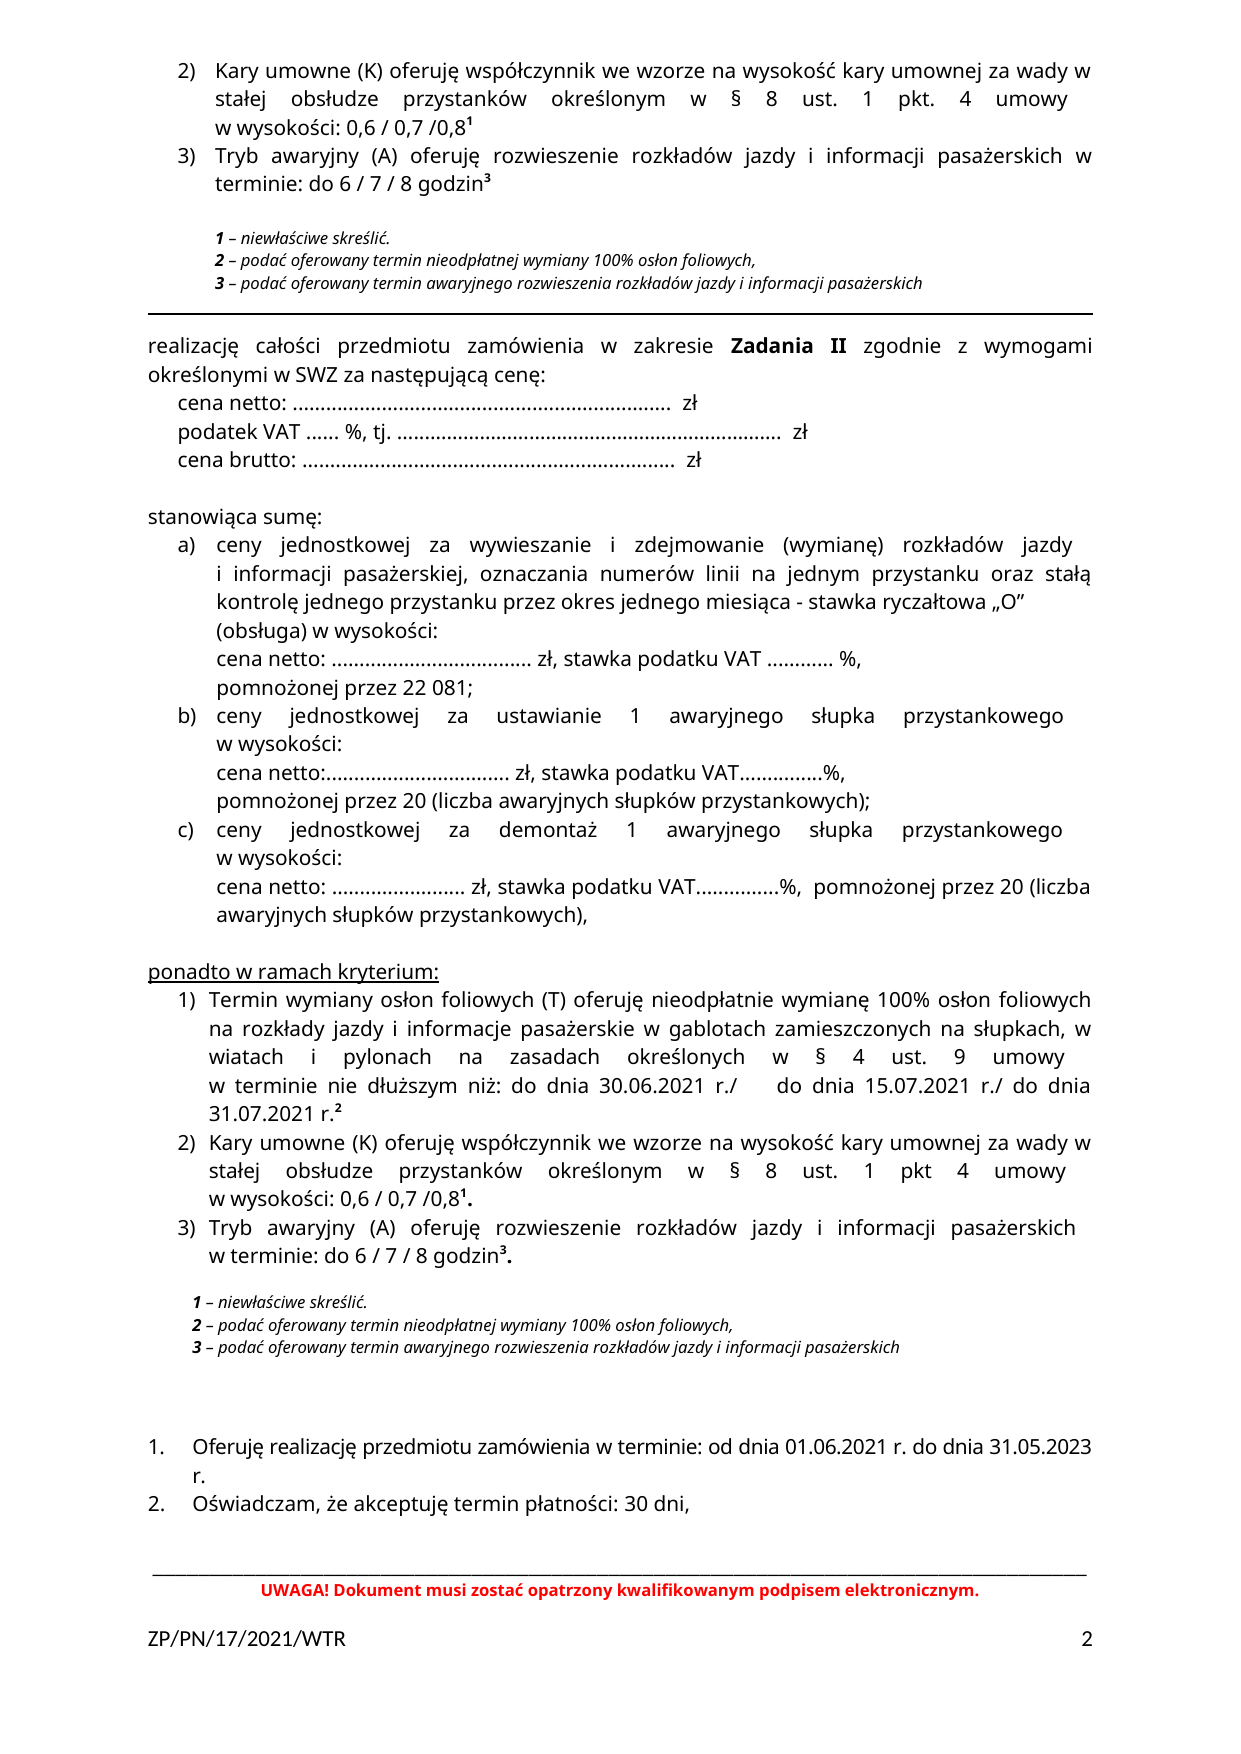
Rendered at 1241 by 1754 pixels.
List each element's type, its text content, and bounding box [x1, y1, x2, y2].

list Oferuję realizację przedmiotu zamówienia w terminie: od dnia 01.06.2021 r. do dnia 31.05.2023 r. [148, 1432, 1093, 1489]
list Tryb awaryjny (A) oferuję rozwieszenie rozkładów jazdy i informacji pasażerskich w terminie: do 6 / 7 / 8 godzin3. [177, 1213, 1093, 1270]
list 1 – niewłaściwe skreślić. [215, 226, 1093, 249]
list 2 – podać oferowany termin nieodpłatnej wymiany 100% osłon foliowych, [215, 249, 1093, 272]
list pomnożonej przez 22 081; [216, 673, 1093, 701]
list Kary umowne (K) oferuję współczynnik we wzorze na wysokość kary umownej za wady w stałej obsłudze przystanków określonym w § 8 ust. 1 pkt 4 umowy w wysokości: 0,6 / 0,7 /0,81. [177, 1128, 1093, 1213]
list (obsługa) w wysokości: [216, 616, 1093, 644]
list Oświadczam, że akceptuję termin płatności: 30 dni, [148, 1489, 1093, 1518]
text podatek VAT ...... %, tj. …...………………………………………………………. zł [177, 417, 1093, 445]
text 2 – podać oferowany termin nieodpłatnej wymiany 100% osłon foliowych, [148, 1313, 1093, 1336]
text stanowiąca sumę: [148, 502, 1093, 531]
list cena netto:................................. zł, stawka podatku VAT...............%, [216, 758, 1093, 786]
list Kary umowne (K) oferuję współczynnik we wzorze na wysokość kary umownej za wady w stałej obsłudze przystanków określonym w § 8 ust. 1 pkt. 4 umowy w wysokości: 0,6 / 0,7 /0,81 [177, 56, 1093, 141]
list Termin wymiany osłon foliowych (T) oferuję nieodpłatnie wymianę 100% osłon foliowych na rozkłady jazdy i informacje pasażerskie w gablotach zamieszczonych na słupkach, w wiatach i pylonach na zasadach określonych w § 4 ust. 9 umowy w terminie nie dłuższym niż: do dnia 30.06.2021 r./ do dnia 15.07.2021 r./ do dnia 31.07.2021 r.2 [177, 986, 1093, 1128]
text ponadto w ramach kryterium: [148, 957, 1093, 986]
list ceny jednostkowej za ustawianie 1 awaryjnego słupka przystankowego w wysokości: [177, 701, 1093, 758]
list cena netto: .................................... zł, stawka podatku VAT ............ %, [216, 644, 1093, 673]
list Tryb awaryjny (A) oferuję rozwieszenie rozkładów jazdy i informacji pasażerskich w terminie: do 6 / 7 / 8 godzin3 [177, 141, 1093, 198]
text cena netto: .................................................................... zł [177, 388, 1093, 417]
text cena brutto: ................................................................... zł [177, 445, 1093, 474]
list cena netto: ........................ zł, stawka podatku VAT...............%, pomnożonej przez 20 (liczba awaryjnych słupków przystankowych), [216, 872, 1093, 929]
list 3 – podać oferowany termin awaryjnego rozwieszenia rozkładów jazdy i informacji pasażerskich [215, 272, 1093, 294]
list ceny jednostkowej za demontaż 1 awaryjnego słupka przystankowego w wysokości: [177, 815, 1093, 872]
text realizację całości przedmiotu zamówienia w zakresie Zadania II zgodnie z wymogami określonymi w SWZ za następującą cenę: [148, 331, 1093, 388]
list ceny jednostkowej za wywieszanie i zdejmowanie (wymianę) rozkładów jazdy i informacji pasażerskiej, oznaczania numerów linii na jednym przystanku oraz stałą kontrolę jednego przystanku przez okres jednego miesiąca - stawka ryczałtowa „O” [177, 531, 1093, 616]
text 1 – niewłaściwe skreślić. [148, 1291, 1093, 1313]
text 3 – podać oferowany termin awaryjnego rozwieszenia rozkładów jazdy i informacji pasażerskich [148, 1336, 1093, 1359]
list pomnożonej przez 20 (liczba awaryjnych słupków przystankowych); [216, 786, 1093, 815]
